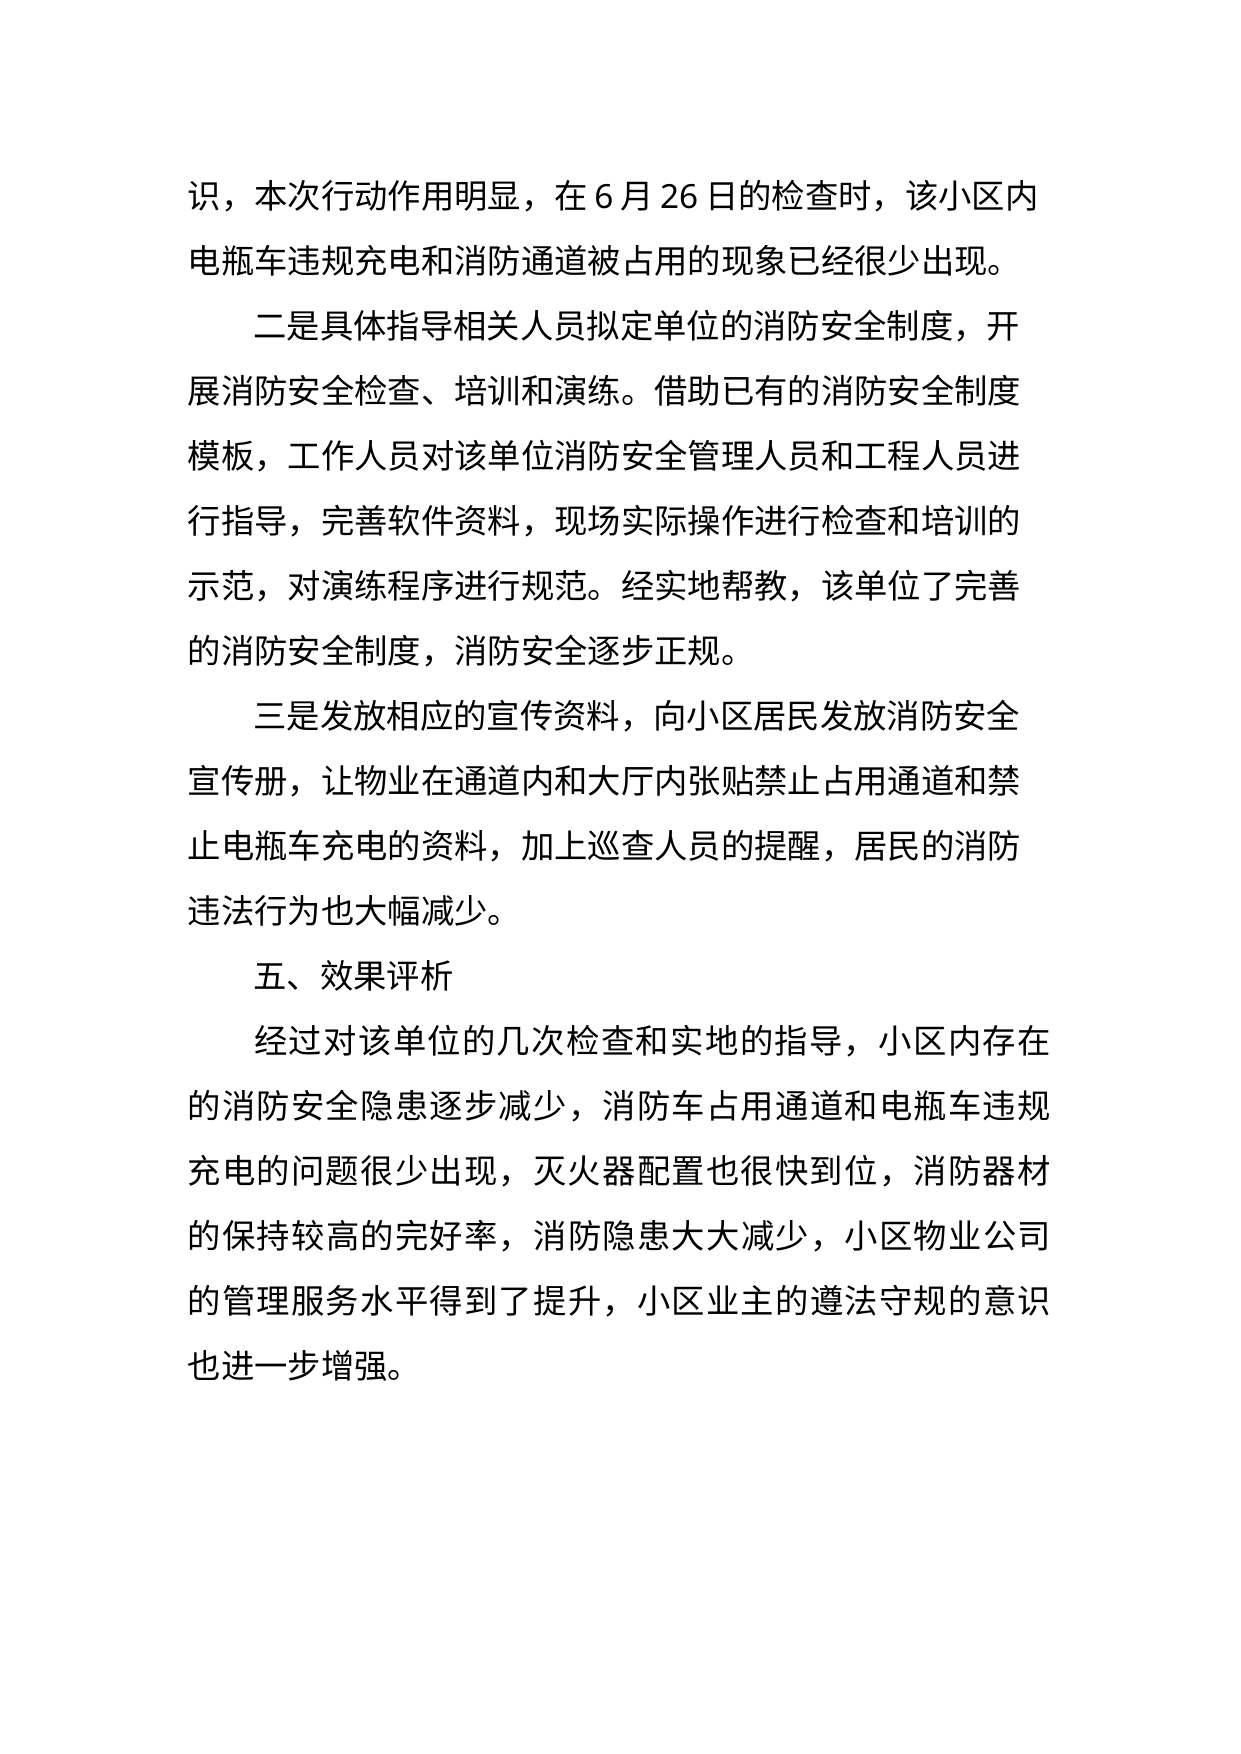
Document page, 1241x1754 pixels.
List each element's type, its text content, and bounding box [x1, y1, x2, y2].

text 三是发放相应的宣传资料，向小区居民发放消防安全宣传册，让物业在通道内和大厅内张贴禁止占用通道和禁止电瓶车充电的资料，加上巡查人员的提醒，居民的消防违法行为也大幅减少。 [187, 682, 1053, 942]
text 经过对该单位的几次检查和实地的指导，小区内存在的消防安全隐患逐步减少，消防车占用通道和电瓶车违规充电的问题很少出现，灭火器配置也很快到位，消防器材的保持较高的完好率，消防隐患大大减少，小区物业公司的管理服务水平得到了提升，小区业主的遵法守规的意识也进一步增强。 [187, 1007, 1053, 1397]
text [187, 162, 1053, 292]
text 五、效果评析 [187, 942, 1053, 1007]
text 二是具体指导相关人员拟定单位的消防安全制度，开展消防安全检查、培训和演练。借助已有的消防安全制度模板，工作人员对该单位消防安全管理人员和工程人员进行指导，完善软件资料，现场实际操作进行检查和培训的示范，对演练程序进行规范。经实地帮教，该单位了完善的消防安全制度，消防安全逐步正规。 [187, 292, 1053, 682]
